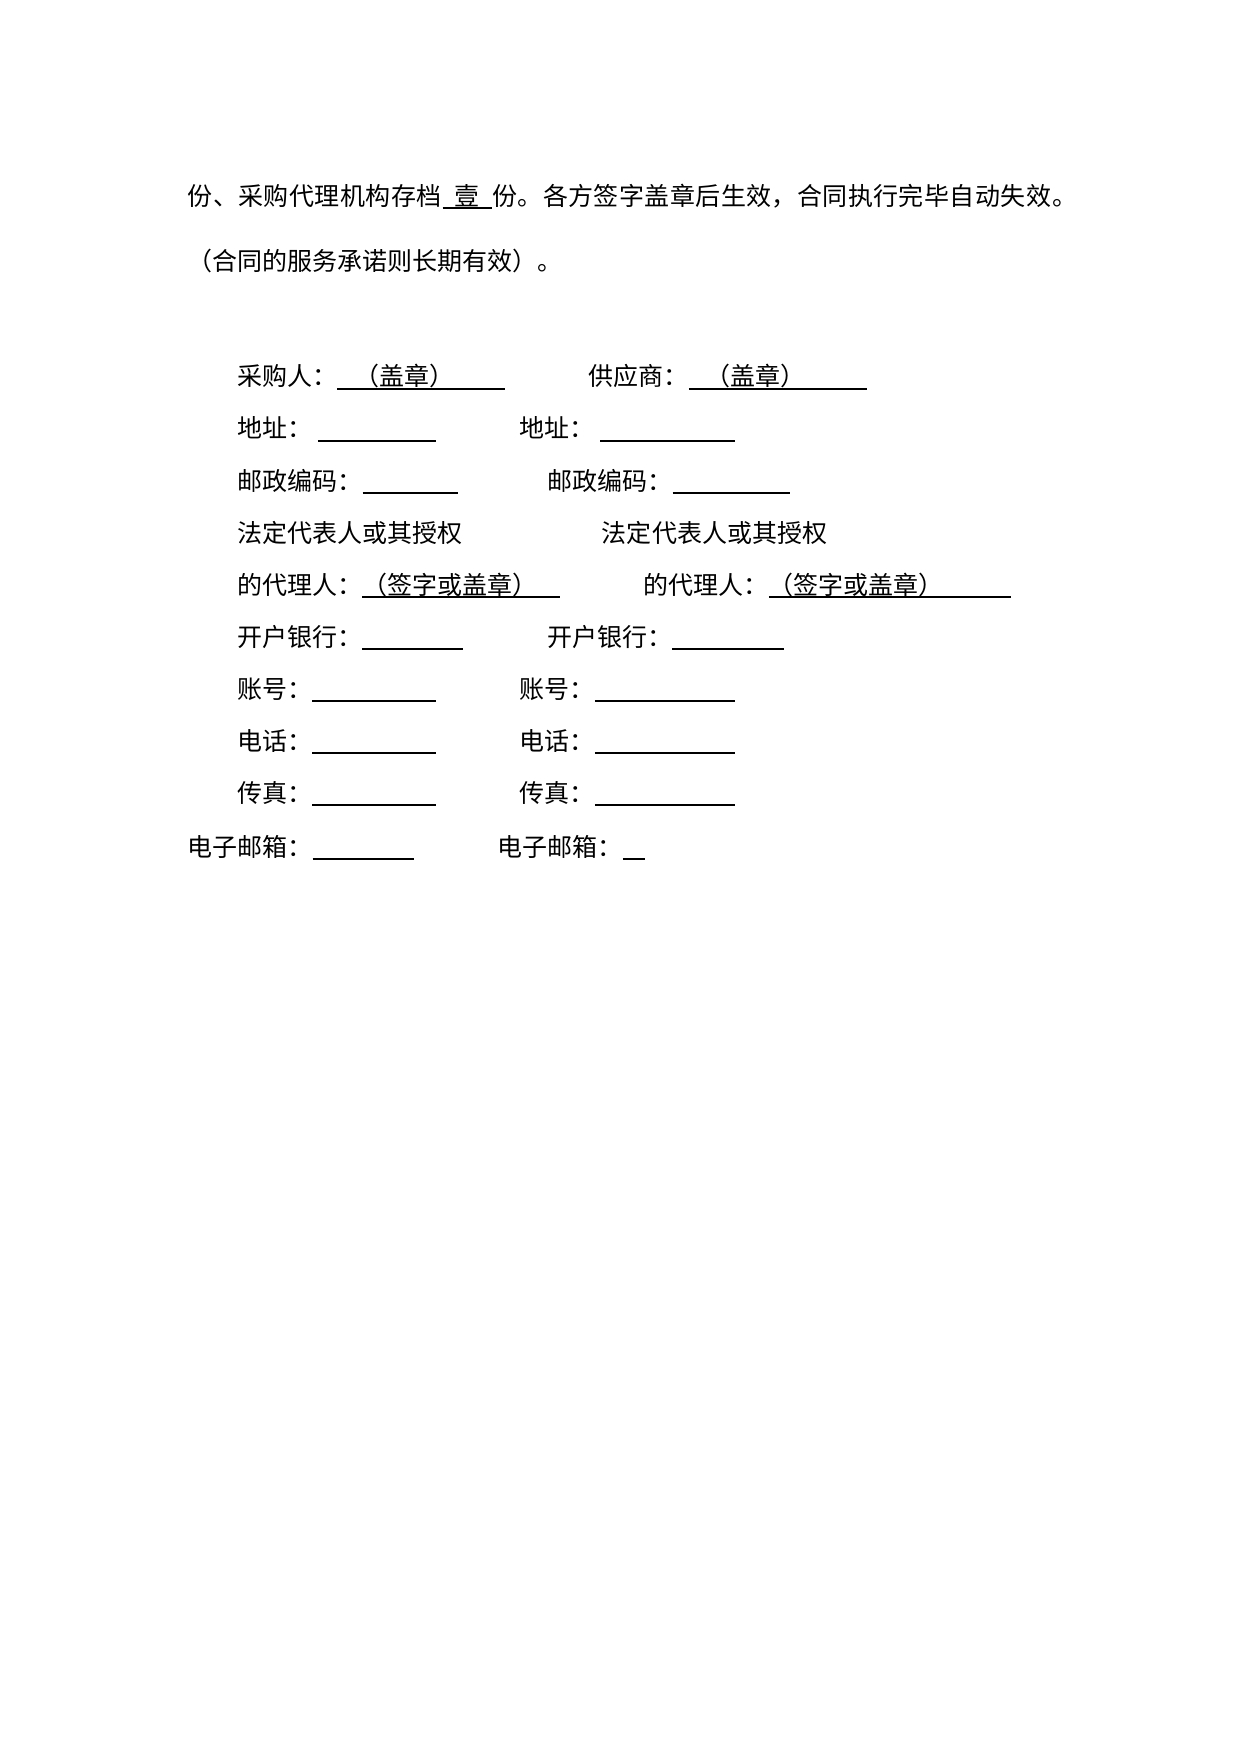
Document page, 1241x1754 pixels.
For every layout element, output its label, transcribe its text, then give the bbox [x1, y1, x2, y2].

text 法定代表人或其授权 法定代表人或其授权 [187, 500, 1053, 552]
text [187, 162, 1053, 292]
text 的代理人：（签字或盖章） 的代理人：（签字或盖章） [187, 552, 1053, 604]
text 采购人： （盖章） 供应商： （盖章） [187, 344, 1053, 396]
text 电子邮箱： 电子邮箱： [187, 813, 1053, 878]
text 开户银行： 开户银行： [187, 604, 1053, 657]
text 电话： 电话： [187, 709, 1053, 761]
text 邮政编码： 邮政编码： [187, 448, 1053, 500]
text 地址： 地址： [187, 396, 1053, 448]
text 账号： 账号： [187, 657, 1053, 709]
text 传真： 传真： [187, 761, 1053, 813]
